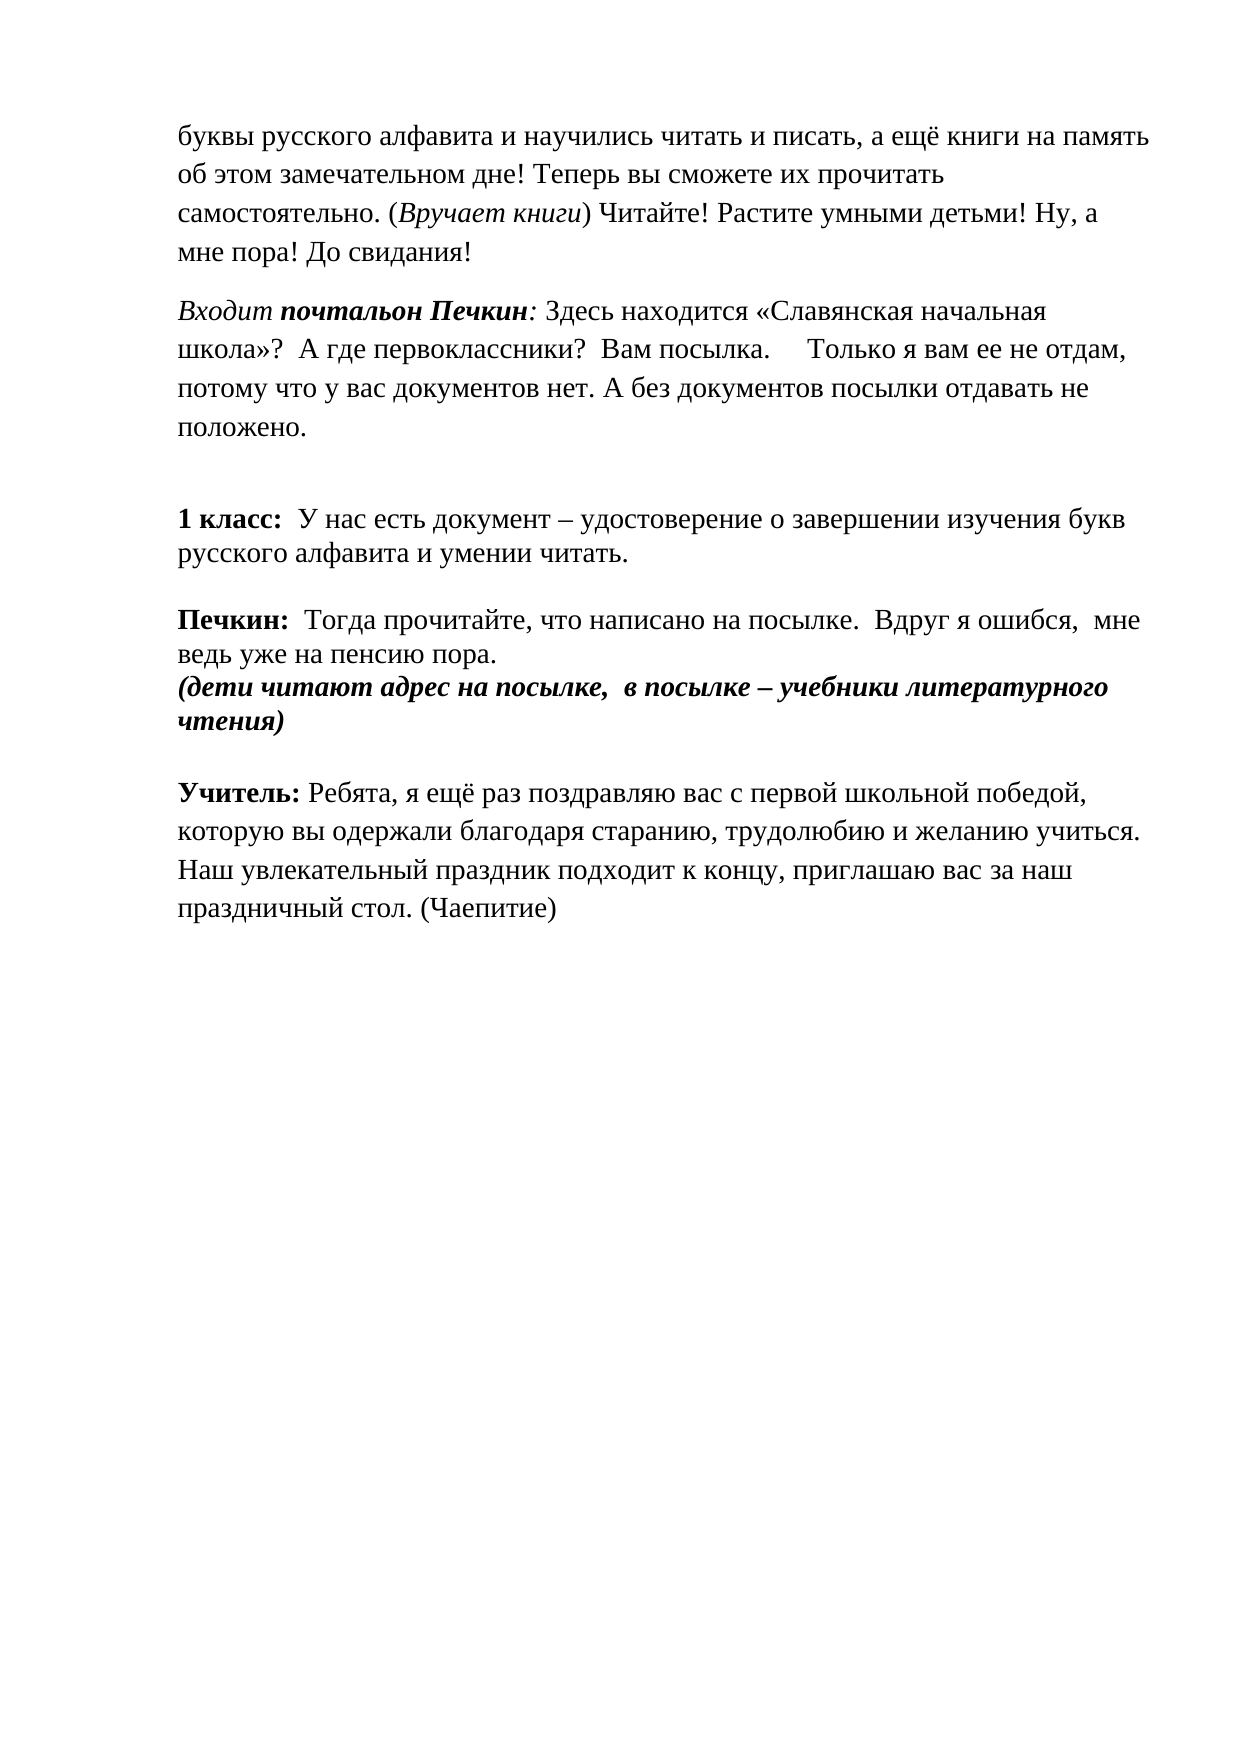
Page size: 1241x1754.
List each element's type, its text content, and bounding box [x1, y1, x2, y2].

text Учитель: Ребята, я ещё раз поздравляю вас с первой школьной победой, которую вы одержали благодаря старанию, трудолюбию и желанию учиться. Наш увлекательный праздник подходит к концу, приглашаю вас за наш праздничный стол. (Чаепитие) [177, 736, 1152, 924]
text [177, 118, 1152, 267]
text Входит почтальон Печкин: Здесь находится «Славянская начальная школа»? А где первоклассники? Вам посылка. Только я вам ее не отдам, потому что у вас документов нет. А без документов посылки отдавать не положено. [177, 293, 1152, 442]
text (дети читают адрес на посылке, в посылке – учебники литературного чтения) [177, 669, 1152, 736]
text 1 класс: У нас есть документ – удостоверение о завершении изучения букв русского алфавита и умении читать. [177, 502, 1152, 569]
text Печкин: Тогда прочитайте, что написано на посылке. Вдруг я ошибся, мне ведь уже на пенсию пора. [177, 602, 1152, 669]
